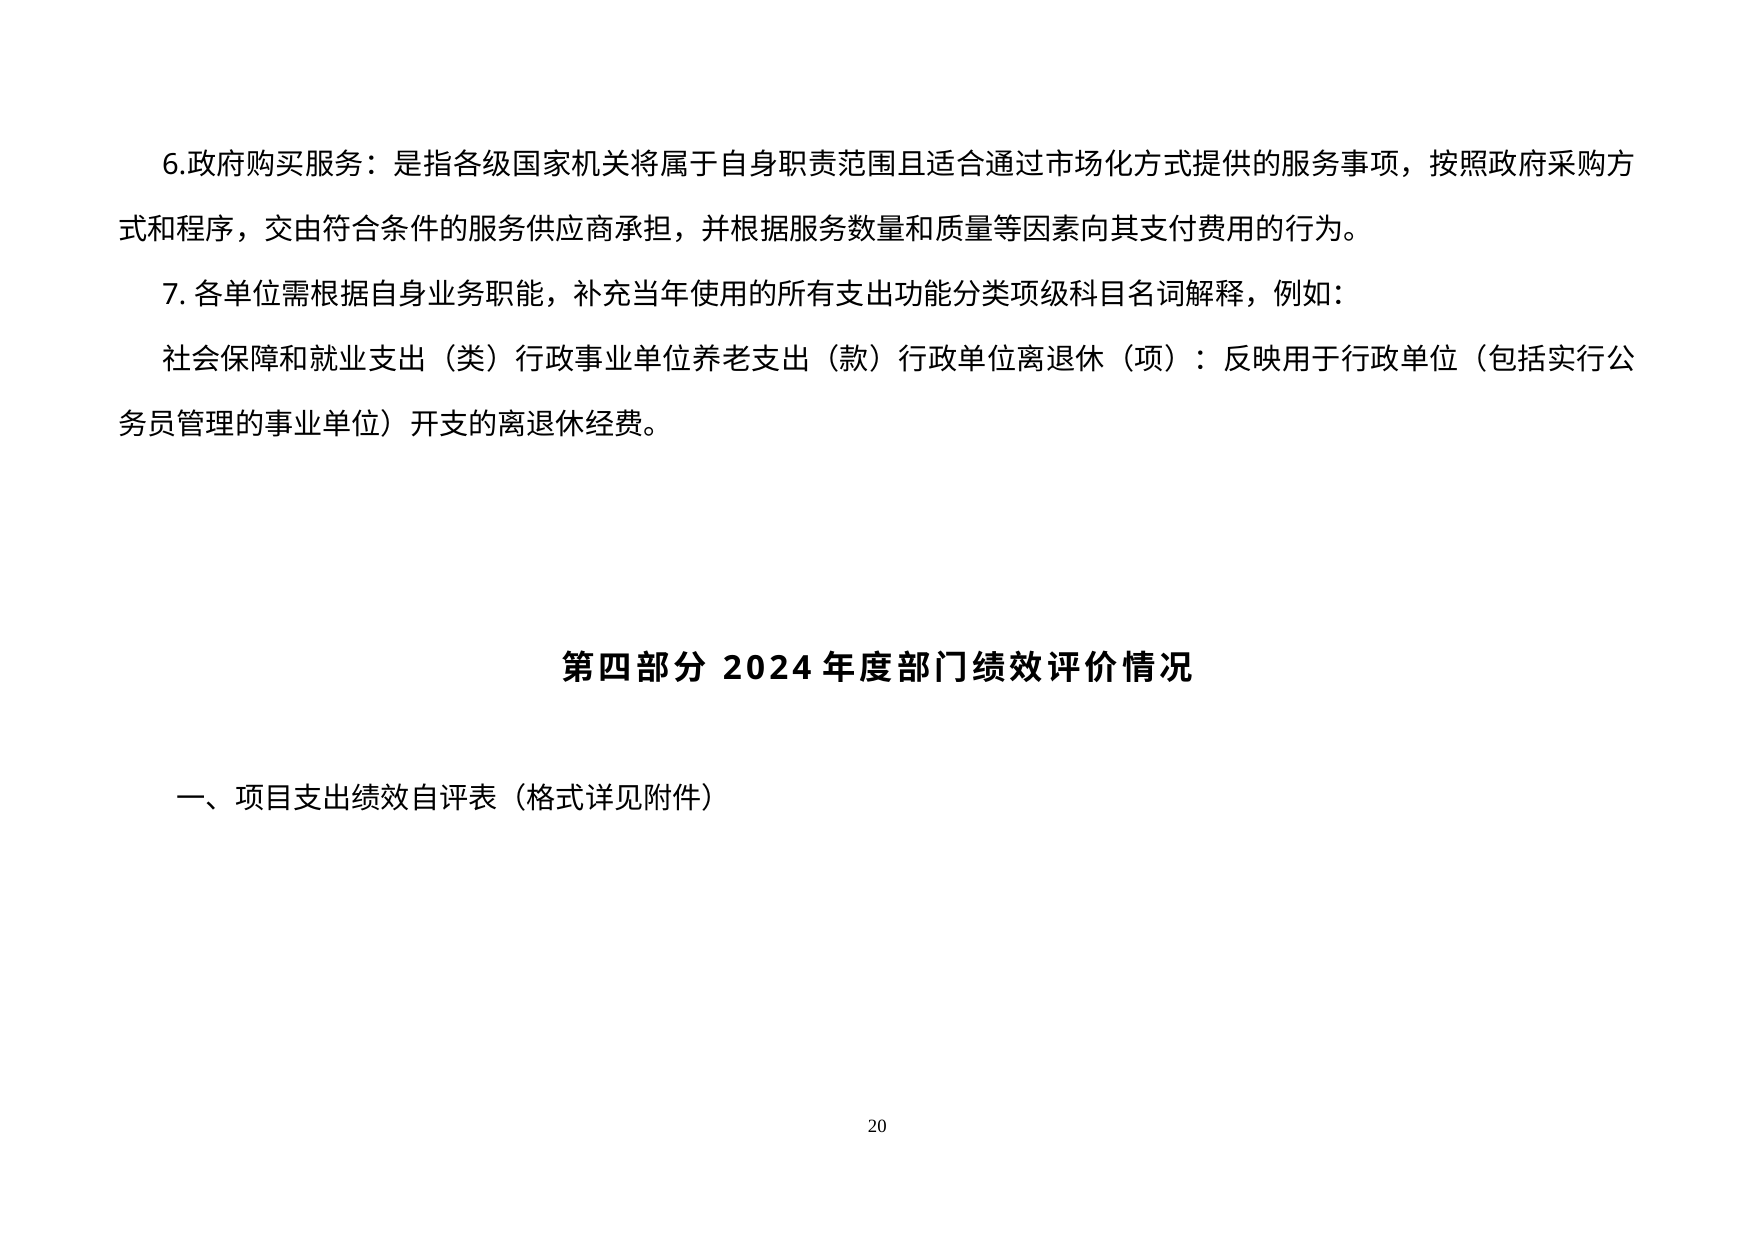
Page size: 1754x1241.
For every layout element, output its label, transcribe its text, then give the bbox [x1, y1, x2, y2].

text 第四部分 2024年度部门绩效评价情况 [118, 633, 1636, 698]
text 6.政府购买服务：是指各级国家机关将属于自身职责范围且适合通过市场化方式提供的服务事项，按照政府采购方式和程序，交由符合条件的服务供应商承担，并根据服务数量和质量等因素向其支付费用的行为。 [118, 129, 1636, 259]
text 一、项目支出绩效自评表（格式详见附件） [118, 763, 1636, 828]
text 社会保障和就业支出（类）行政事业单位养老支出（款）行政单位离退休（项）：反映用于行政单位（包括实行公务员管理的事业单位）开支的离退休经费。 [118, 324, 1636, 454]
text 7. 各单位需根据自身业务职能，补充当年使用的所有支出功能分类项级科目名词解释，例如： [118, 259, 1636, 324]
